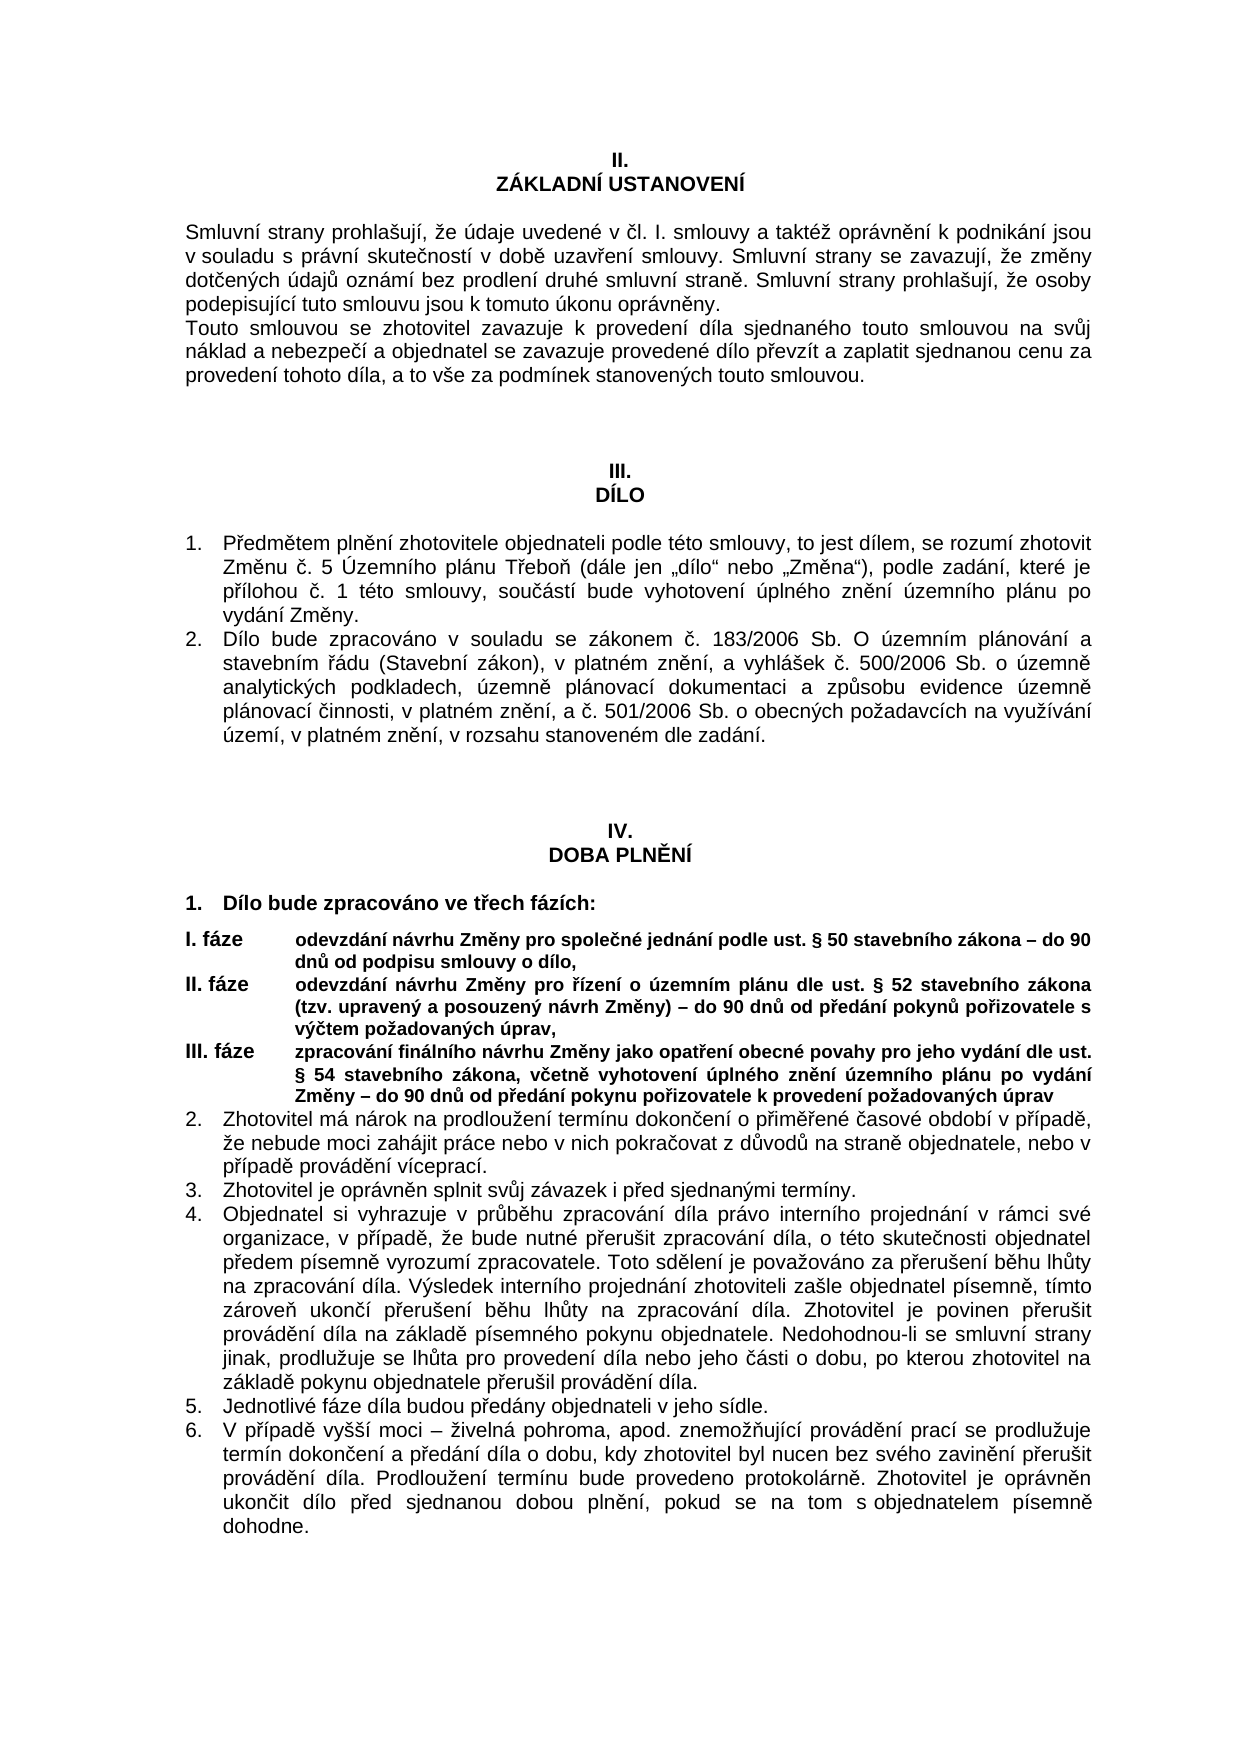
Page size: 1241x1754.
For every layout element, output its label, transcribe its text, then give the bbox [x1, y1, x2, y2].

text III. fáze zpracování finálního návrhu Změny jako opatření obecné povahy pro jeho vydání dle ust. § 54 stavebního zákona, včetně vyhotovení úplného znění územního plánu po vydání Změny – do 90 dnů od předání pokynu pořizovatele k provedení požadovaných úprav [185, 1039, 1093, 1106]
text II. fáze odevzdání návrhu Změny pro řízení o územním plánu dle ust. § 52 stavebního zákona (tzv. upravený a posouzený návrh Změny) – do 90 dnů od předání pokynů pořizovatele s výčtem požadovaných úprav, [185, 972, 1093, 1039]
list Zhotovitel je oprávněn splnit svůj závazek i před sjednanými termíny. [185, 1178, 1093, 1202]
list Objednatel si vyhrazuje v průběhu zpracování díla právo interního projednání v rámci své organizace, v případě, že bude nutné přerušit zpracování díla, o této skutečnosti objednatel předem písemně vyrozumí zpracovatele. Toto sdělení je považováno za přerušení běhu lhůty na zpracování díla. Výsledek interního projednání zhotoviteli zašle objednatel písemně, tímto zároveň ukončí přerušení běhu lhůty na zpracování díla. Zhotovitel je povinen přerušit provádění díla na základě písemného pokynu objednatele. Nedohodnou-li se smluvní strany jinak, prodlužuje se lhůta pro provedení díla nebo jeho části o dobu, po kterou zhotovitel na základě pokynu objednatele přerušil provádění díla. [185, 1202, 1093, 1394]
text IV. [148, 818, 1093, 842]
text DÍLO [148, 483, 1093, 507]
list Předmětem plnění zhotovitele objednateli podle této smlouvy, to jest dílem, se rozumí zhotovit Změnu č. 5 Územního plánu Třeboň (dále jen „dílo“ nebo „Změna“), podle zadání, které je přílohou č. 1 této smlouvy, součástí bude vyhotovení úplného znění územního plánu po vydání Změny. [185, 531, 1093, 627]
text Doba plnění [148, 842, 1093, 866]
list Dílo bude zpracováno v souladu se zákonem č. 183/2006 Sb. O územním plánování a stavebním řádu (Stavební zákon), v platném znění, a vyhlášek č. 500/2006 Sb. o územně analytických podkladech, územně plánovací dokumentaci a způsobu evidence územně plánovací činnosti, v platném znění, a č. 501/2006 Sb. o obecných požadavcích na využívání území, v platném znění, v rozsahu stanoveném dle zadání. [185, 627, 1093, 747]
text Touto smlouvou se zhotovitel zavazuje k provedení díla sjednaného touto smlouvou na svůj náklad a nebezpečí a objednatel se zavazuje provedené dílo převzít a zaplatit sjednanou cenu za provedení tohoto díla, a to vše za podmínek stanovených touto smlouvou. [185, 315, 1093, 387]
list Zhotovitel má nárok na prodloužení termínu dokončení o přiměřené časové období v případě, že nebude moci zahájit práce nebo v nich pokračovat z důvodů na straně objednatele, nebo v případě provádění víceprací. [185, 1106, 1093, 1178]
text II. [148, 148, 1093, 172]
list Jednotlivé fáze díla budou předány objednateli v jeho sídle. [185, 1394, 1093, 1418]
list V případě vyšší moci – živelná pohroma, apod. znemožňující provádění prací se prodlužuje termín dokončení a předání díla o dobu, kdy zhotovitel byl nucen bez svého zavinění přerušit provádění díla. Prodloužení termínu bude provedeno protokolárně. Zhotovitel je oprávněn ukončit dílo před sjednanou dobou plnění, pokud se na tom s objednatelem písemně dohodne. [185, 1418, 1093, 1538]
text Smluvní strany prohlašují, že údaje uvedené v čl. I. smlouvy a taktéž oprávnění k podnikání jsou v souladu s právní skutečností v době uzavření smlouvy. Smluvní strany se zavazují, že změny dotčených údajů oznámí bez prodlení druhé smluvní straně. Smluvní strany prohlašují, že osoby podepisující tuto smlouvu jsou k tomuto úkonu oprávněny. [185, 219, 1093, 315]
list Dílo bude zpracováno ve třech fázích: [185, 890, 1093, 914]
text III. [148, 459, 1093, 483]
text I. fáze odevzdání návrhu Změny pro společné jednání podle ust. § 50 stavebního zákona – do 90 dnů od podpisu smlouvy o dílo, [185, 927, 1093, 972]
text ZÁKLADNÍ USTANOVENÍ [148, 172, 1093, 196]
